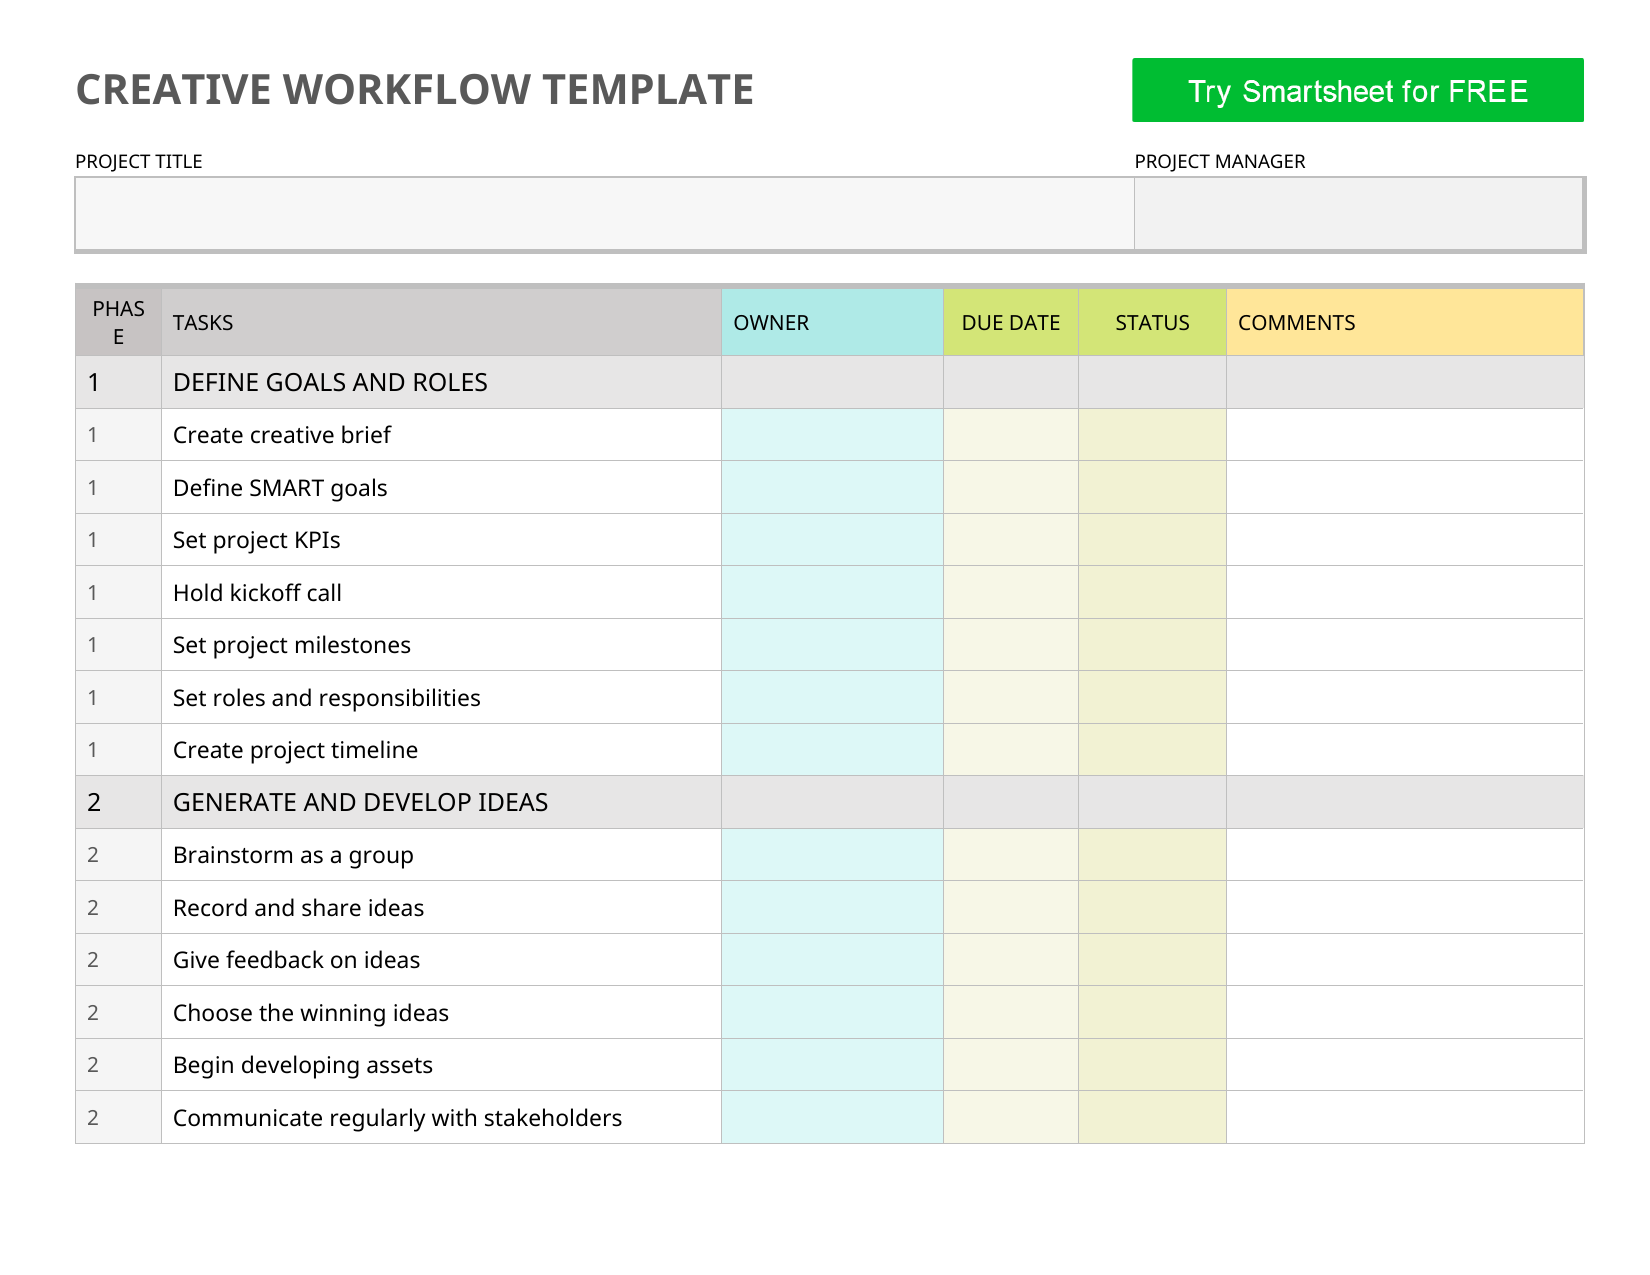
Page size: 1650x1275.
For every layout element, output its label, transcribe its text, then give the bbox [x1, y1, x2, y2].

table_cell [1079, 671, 1226, 723]
table_cell [722, 1039, 943, 1090]
table_cell Set project milestones [162, 619, 721, 670]
table_cell [1227, 565, 1584, 618]
table_cell 1 [76, 409, 161, 460]
text CREATIVE WORKFLOW TEMPLATE [75, 60, 1605, 117]
table_cell [722, 881, 943, 933]
table_cell [1227, 356, 1584, 408]
table_cell [1227, 513, 1584, 565]
table_cell [722, 461, 943, 513]
table_cell [1079, 724, 1226, 775]
table_cell [1227, 1090, 1584, 1143]
table_cell Set roles and responsibilities [162, 671, 721, 723]
table_header OWNER [722, 289, 943, 355]
table_cell [944, 986, 1078, 1038]
table_cell [944, 461, 1078, 513]
table_cell [722, 934, 943, 985]
table_cell [1227, 618, 1584, 670]
table_cell [944, 671, 1078, 723]
table_cell [1079, 776, 1226, 828]
table_cell Communicate regularly with stakeholders [162, 1091, 721, 1143]
table_cell [722, 566, 943, 618]
table_cell [1227, 828, 1584, 880]
table_cell [1227, 1038, 1584, 1090]
table_cell Hold kickoff call [162, 566, 721, 618]
table_cell 1 [76, 724, 161, 775]
table_cell 1 [76, 356, 161, 408]
table_cell 2 [76, 881, 161, 933]
table_cell [1227, 775, 1584, 828]
table_cell 1 [76, 461, 161, 513]
table_cell [1079, 356, 1226, 408]
table_cell 1 [76, 514, 161, 565]
table_cell [944, 881, 1078, 933]
table_header PHASE [76, 289, 161, 355]
table_cell [1079, 829, 1226, 880]
table_cell [722, 829, 943, 880]
table_cell Set project KPIs [162, 514, 721, 565]
table_cell 1 [76, 671, 161, 723]
table_cell DEFINE GOALS AND ROLES [162, 356, 721, 408]
table_header DUE DATE [944, 289, 1078, 355]
table_cell [1079, 461, 1226, 513]
table_header TASKS [162, 289, 721, 355]
table_cell [944, 619, 1078, 670]
table_cell [944, 514, 1078, 565]
table_cell [1079, 934, 1226, 985]
table_cell Give feedback on ideas [162, 934, 721, 985]
table_cell [1227, 933, 1584, 985]
table_cell [1079, 566, 1226, 618]
table_cell [722, 409, 943, 460]
table_cell [722, 1091, 943, 1143]
table_header PROJECT TITLE [75, 145, 1134, 176]
table_cell 2 [76, 829, 161, 880]
table_cell 1 [76, 619, 161, 670]
table_cell [722, 356, 943, 408]
table_cell Brainstorm as a group [162, 829, 721, 880]
table_cell [1227, 985, 1584, 1038]
table_cell [944, 1091, 1078, 1143]
table_cell Define SMART goals [162, 461, 721, 513]
table_cell Begin developing assets [162, 1039, 721, 1090]
table_cell [1079, 1039, 1226, 1090]
table_cell [944, 724, 1078, 775]
table_cell 2 [76, 986, 161, 1038]
table_cell [722, 724, 943, 775]
table_cell [944, 934, 1078, 985]
table_cell [1227, 723, 1584, 775]
table_cell 2 [76, 1039, 161, 1090]
table_cell [944, 409, 1078, 460]
table_cell Create project timeline [162, 724, 721, 775]
table_header PROJECT MANAGER [1134, 145, 1584, 176]
table_cell 2 [76, 934, 161, 985]
table_cell [1227, 460, 1584, 513]
table_cell GENERATE AND DEVELOP IDEAS [162, 776, 721, 828]
table_cell [722, 671, 943, 723]
table_cell Choose the winning ideas [162, 986, 721, 1038]
table_cell [944, 356, 1078, 408]
table_cell Create creative brief [162, 409, 721, 460]
table_cell [1079, 514, 1226, 565]
table_cell [944, 776, 1078, 828]
table_cell [1079, 619, 1226, 670]
picture [1132, 117, 1584, 122]
table_cell [1135, 178, 1582, 249]
table_cell 2 [76, 1091, 161, 1143]
table_cell [944, 829, 1078, 880]
table_cell [1079, 986, 1226, 1038]
table_cell [1079, 881, 1226, 933]
table_cell [722, 986, 943, 1038]
table_cell Record and share ideas [162, 881, 721, 933]
table_cell [722, 619, 943, 670]
table_cell [1079, 1091, 1226, 1143]
table_header COMMENTS [1227, 289, 1583, 355]
table_cell [944, 566, 1078, 618]
table_header STATUS [1079, 289, 1226, 355]
table_cell [1227, 408, 1584, 460]
table_cell 1 [76, 566, 161, 618]
table_cell [1227, 670, 1584, 723]
table_cell [76, 178, 1134, 249]
table_cell [722, 514, 943, 565]
table_cell [944, 1039, 1078, 1090]
table_cell [722, 776, 943, 828]
table_cell [1079, 409, 1226, 460]
table_cell [1227, 880, 1584, 933]
table_cell 2 [76, 776, 161, 828]
